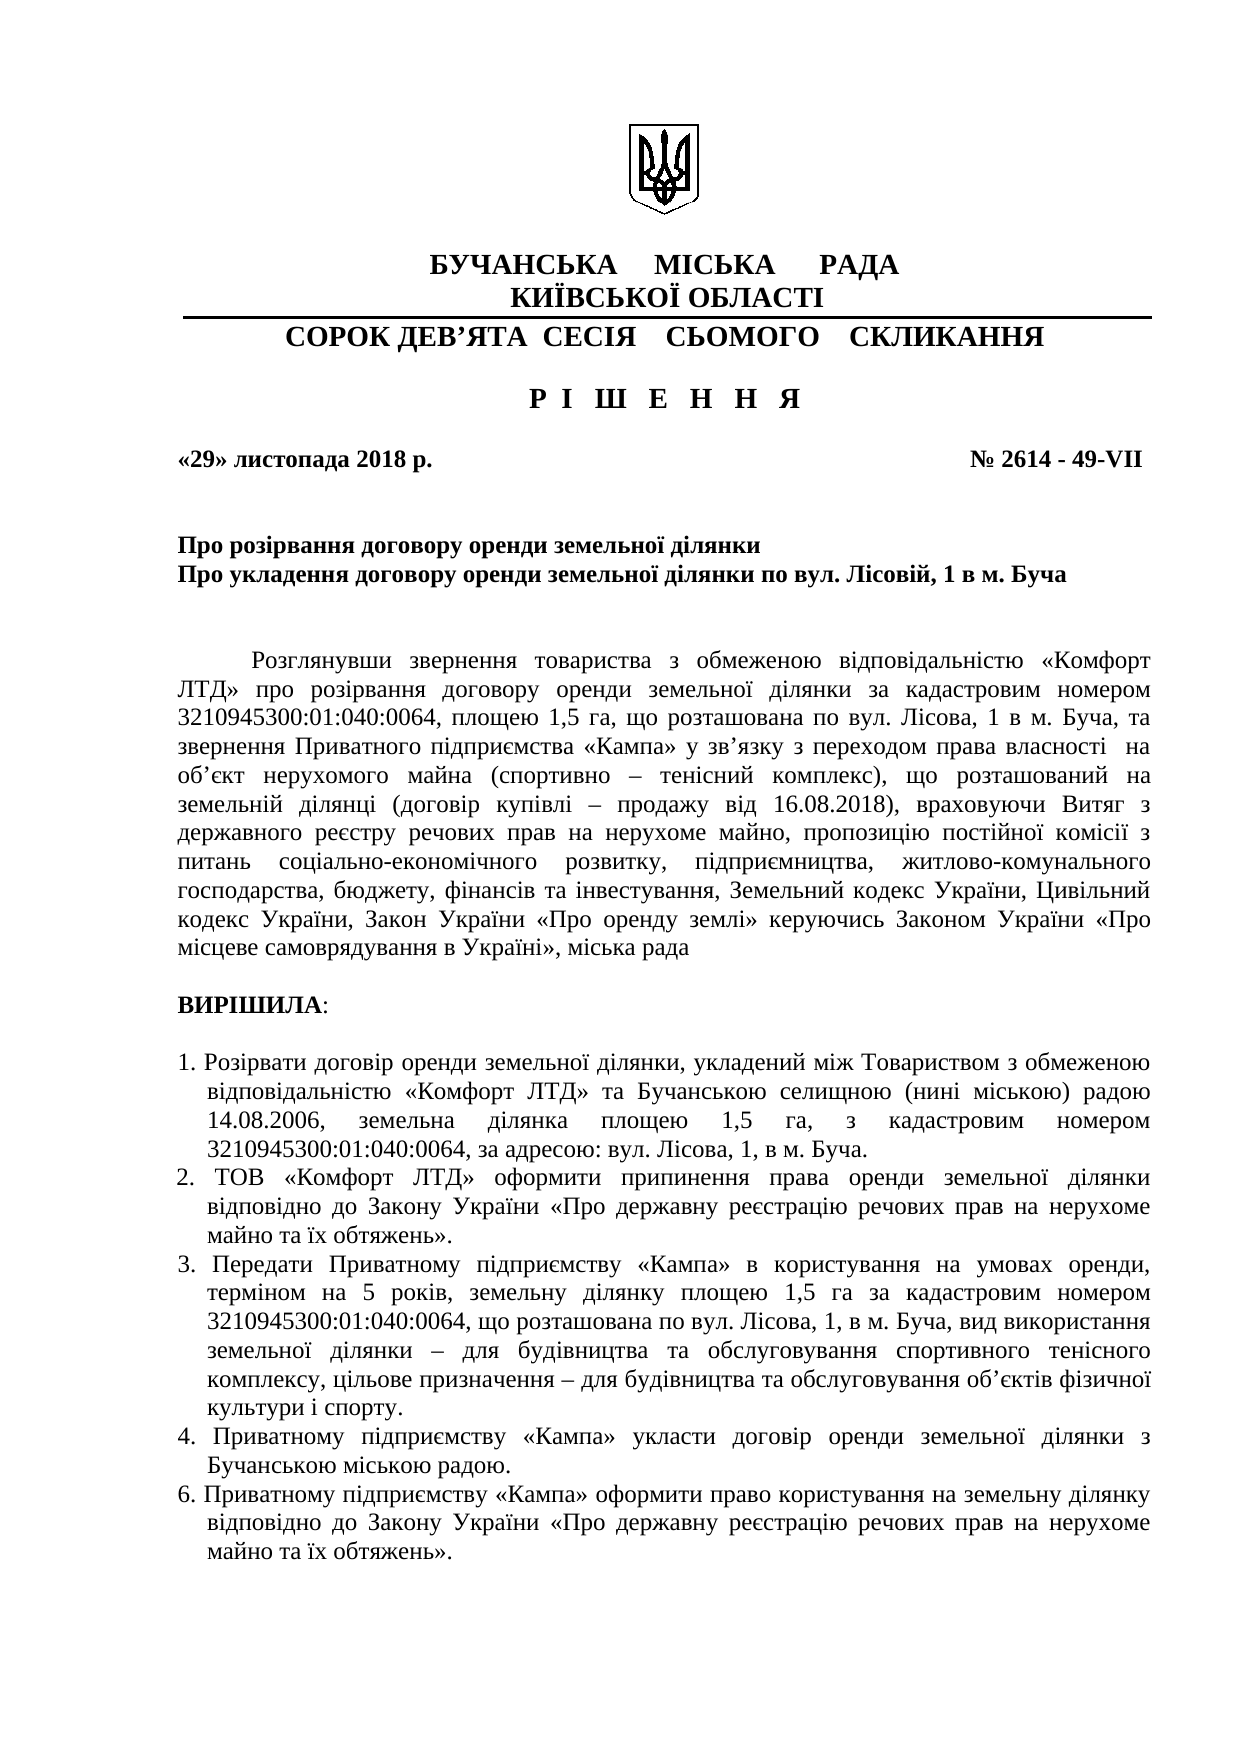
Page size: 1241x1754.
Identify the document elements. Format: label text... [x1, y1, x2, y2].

subtitle «29» листопада 2018 р. № 2614 - 49-VІІ [177, 444, 1152, 472]
text Про укладення договору оренди земельної ділянки по вул. Лісовій, 1 в м. Буча [177, 559, 1152, 587]
text 2. ТОВ «Комфорт ЛТД» оформити припинення права оренди земельної ділянки відповідно до Закону України «Про державну реєстрацію речових прав на нерухоме майно та їх обтяжень». [176, 1162, 1152, 1249]
text БУЧАНСЬКА МІСЬКА РАДА [177, 247, 1152, 280]
text 4. Приватному підприємству «Кампа» укласти договір оренди земельної ділянки з Бучанською міською радою. [177, 1421, 1152, 1479]
text 1. Розірвати договір оренди земельної ділянки, укладений між Товариством з обмеженою відповідальністю «Комфорт ЛТД» та Бучанською селищною (нині міською) радою 14.08.2006, земельна ділянка площею 1,5 га, з кадастровим номером 3210945300:01:040:0064, за адресою: вул. Лісова, 1, в м. Буча. [177, 1047, 1152, 1162]
subtitle Р І Ш Е Н Н Я [177, 381, 1152, 415]
text Розглянувши звернення товариства з обмеженою відповідальністю «Комфорт ЛТД» про розірвання договору оренди земельної ділянки за кадастровим номером 3210945300:01:040:0064, площею 1,5 га, що розташована по вул. Лісова, 1 в м. Буча, та звернення Приватного підприємства «Кампа» у зв’язку з переходом права власності на об’єкт нерухомого майна (спортивно – тенісний комплекс), що розташований на земельній ділянці (договір купівлі – продажу від 16.08.2018), враховуючи Витяг з державного реєстру речових прав на нерухоме майно, пропозицію постійної комісії з питань соціально-економічного розвитку, підприємництва, житлово-комунального господарства, бюджету, фінансів та інвестування, Земельний кодекс України, Цивільний кодекс України, Закон України «Про оренду землі» керуючись Законом України «Про місцеве самоврядування в Україні», міська рада [177, 645, 1152, 961]
text ВИРІШИЛА: [177, 990, 1152, 1019]
subtitle КИЇВСЬКОЇ ОБЛАСТІ [183, 280, 1152, 316]
text Про розірвання договору оренди земельної ділянки [177, 530, 1152, 559]
text 6. Приватному підприємству «Кампа» оформити право користування на земельну ділянку відповідно до Закону України «Про державну реєстрацію речових прав на нерухоме майно та їх обтяжень». [177, 1479, 1152, 1565]
text СОРОК ДЕВ’ЯТА СЕСІЯ СЬОМОГО СКЛИКАННЯ [177, 319, 1152, 353]
text 3. Передати Приватному підприємству «Кампа» в користування на умовах оренди, терміном на 5 років, земельну ділянку площею 1,5 га за кадастровим номером 3210945300:01:040:0064, що розташована по вул. Лісова, 1, в м. Буча, вид використання земельної ділянки – для будівництва та обслуговування спортивного тенісного комплексу, цільове призначення – для будівництва та обслуговування об’єктів фізичної культури і спорту. [177, 1249, 1152, 1421]
